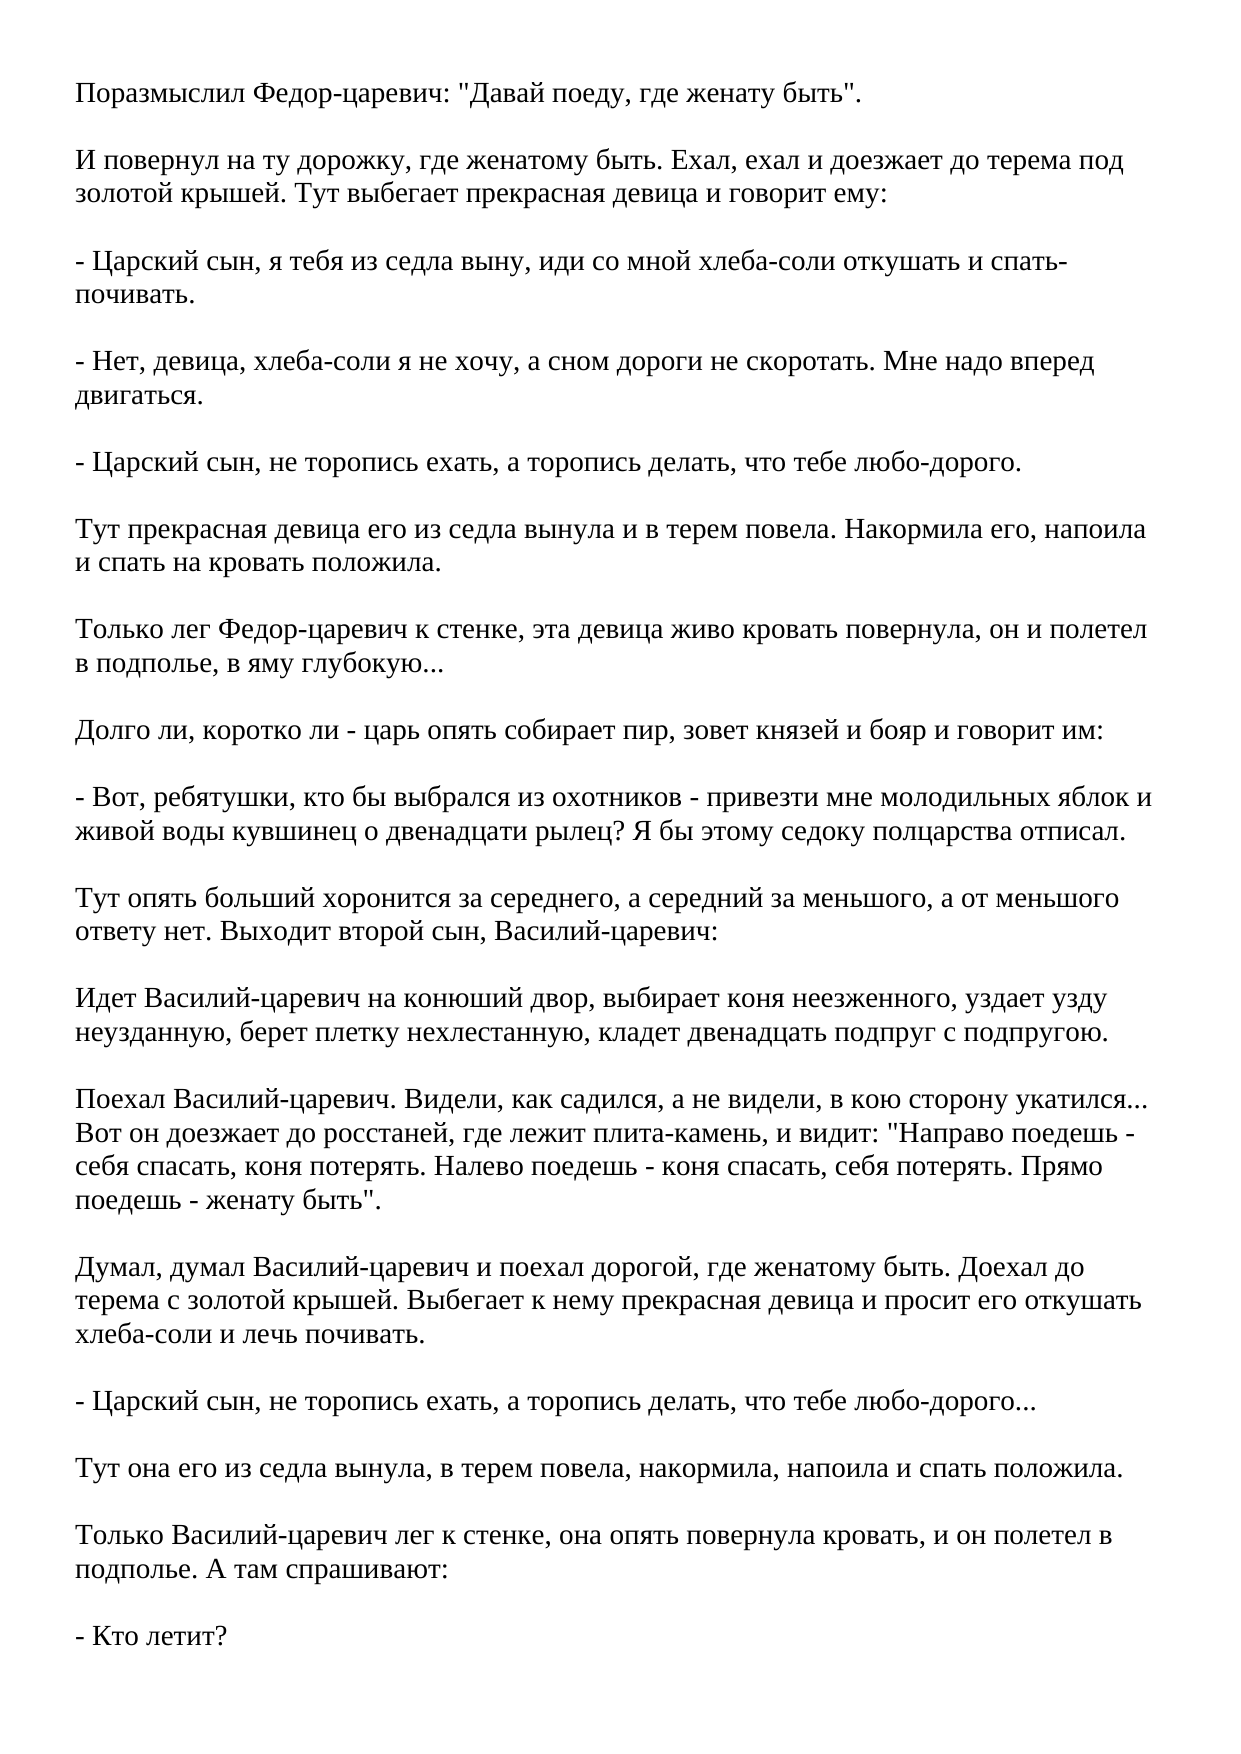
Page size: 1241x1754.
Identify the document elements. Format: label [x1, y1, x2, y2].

text [75, 75, 1165, 1651]
